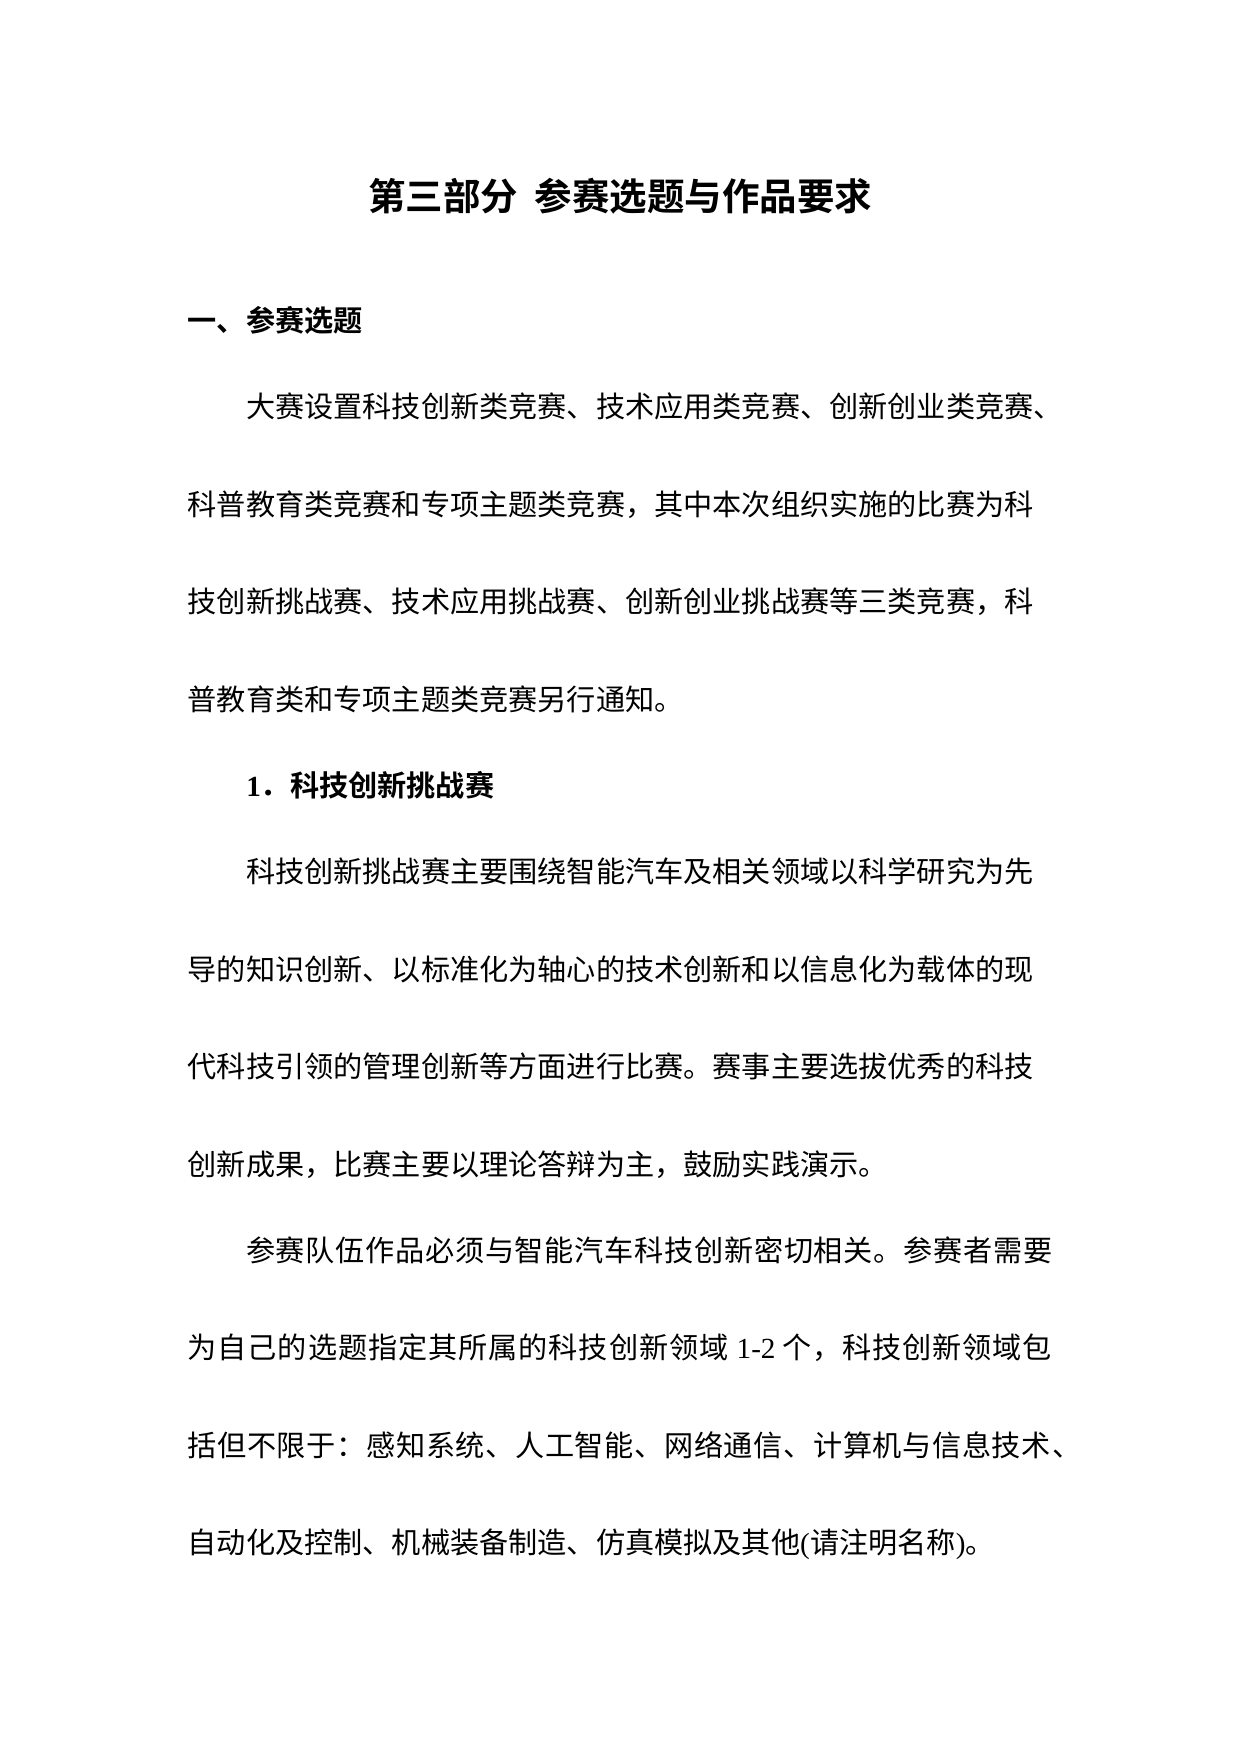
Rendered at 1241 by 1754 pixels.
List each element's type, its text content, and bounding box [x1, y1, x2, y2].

text 科技创新挑战赛主要围绕智能汽车及相关领域以科学研究为先导的知识创新、以标准化为轴心的技术创新和以信息化为载体的现代科技引领的管理创新等方面进行比赛。赛事主要选拔优秀的科技创新成果，比赛主要以理论答辩为主，鼓励实践演示。 [187, 837, 1053, 1195]
text 第三部分 参赛选题与作品要求 [187, 162, 1053, 227]
text 一、参赛选题 [187, 287, 1053, 352]
text 大赛设置科技创新类竞赛、技术应用类竞赛、创新创业类竞赛、科普教育类竞赛和专项主题类竞赛，其中本次组织实施的比赛为科技创新挑战赛、技术应用挑战赛、创新创业挑战赛等三类竞赛，科普教育类和专项主题类竞赛另行通知。 [187, 373, 1053, 730]
text 参赛队伍作品必须与智能汽车科技创新密切相关。参赛者需要为自己的选题指定其所属的科技创新领域1-2个，科技创新领域包括但不限于：感知系统、人工智能、网络通信、计算机与信息技术、自动化及控制、机械装备制造、仿真模拟及其他(请注明名称)。 [187, 1216, 1053, 1574]
text 1．科技创新挑战赛 [187, 751, 1053, 816]
